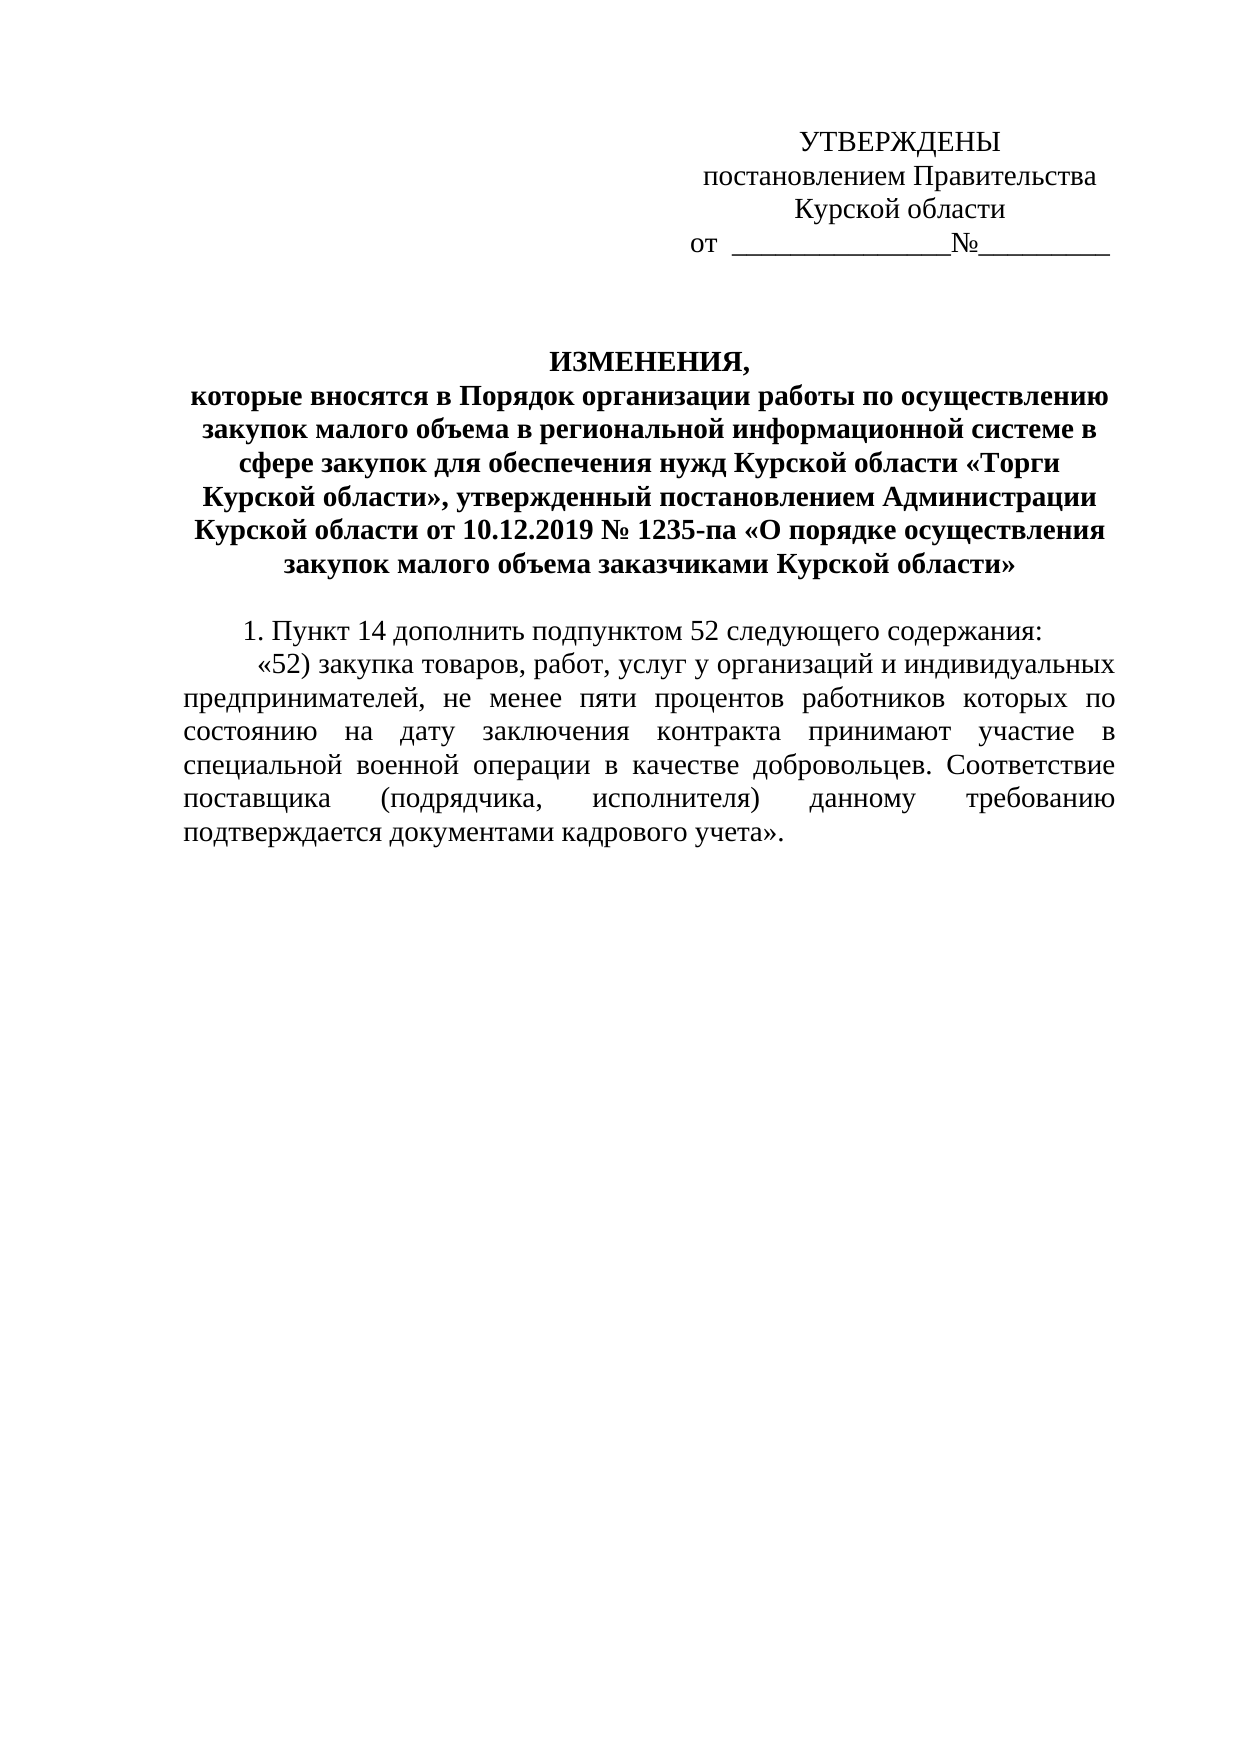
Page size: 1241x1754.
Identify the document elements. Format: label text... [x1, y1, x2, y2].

text УТВЕРЖДЕНЫ [685, 124, 1114, 158]
text которые вносятся в Порядок организации работы по осуществлению закупок малого объема в региональной информационной системе в сфере закупок для обеспечения нужд Курской области «Торги Курской области», утвержденный постановлением Администрации Курской области от 10.12.2019 № 1235-па «О порядке осуществления закупок малого объема заказчиками Курской области» [185, 378, 1114, 579]
text ИЗМЕНЕНИЯ, [185, 344, 1114, 378]
text от _______________№_________ [685, 225, 1114, 258]
text «52) закупка товаров, работ, услуг у организаций и индивидуальных предпринимателей, не менее пяти процентов работников которых по состоянию на дату заключения контракта принимают участие в специальной военной операции в качестве добровольцев. Соответствие поставщика (подрядчика, исполнителя) данному требованию подтверждается документами кадрового учета». [183, 646, 1116, 848]
text постановлением Правительства Курской области [685, 158, 1114, 225]
text 1. Пункт 14 дополнить подпунктом 52 следующего содержания: [183, 613, 1116, 646]
